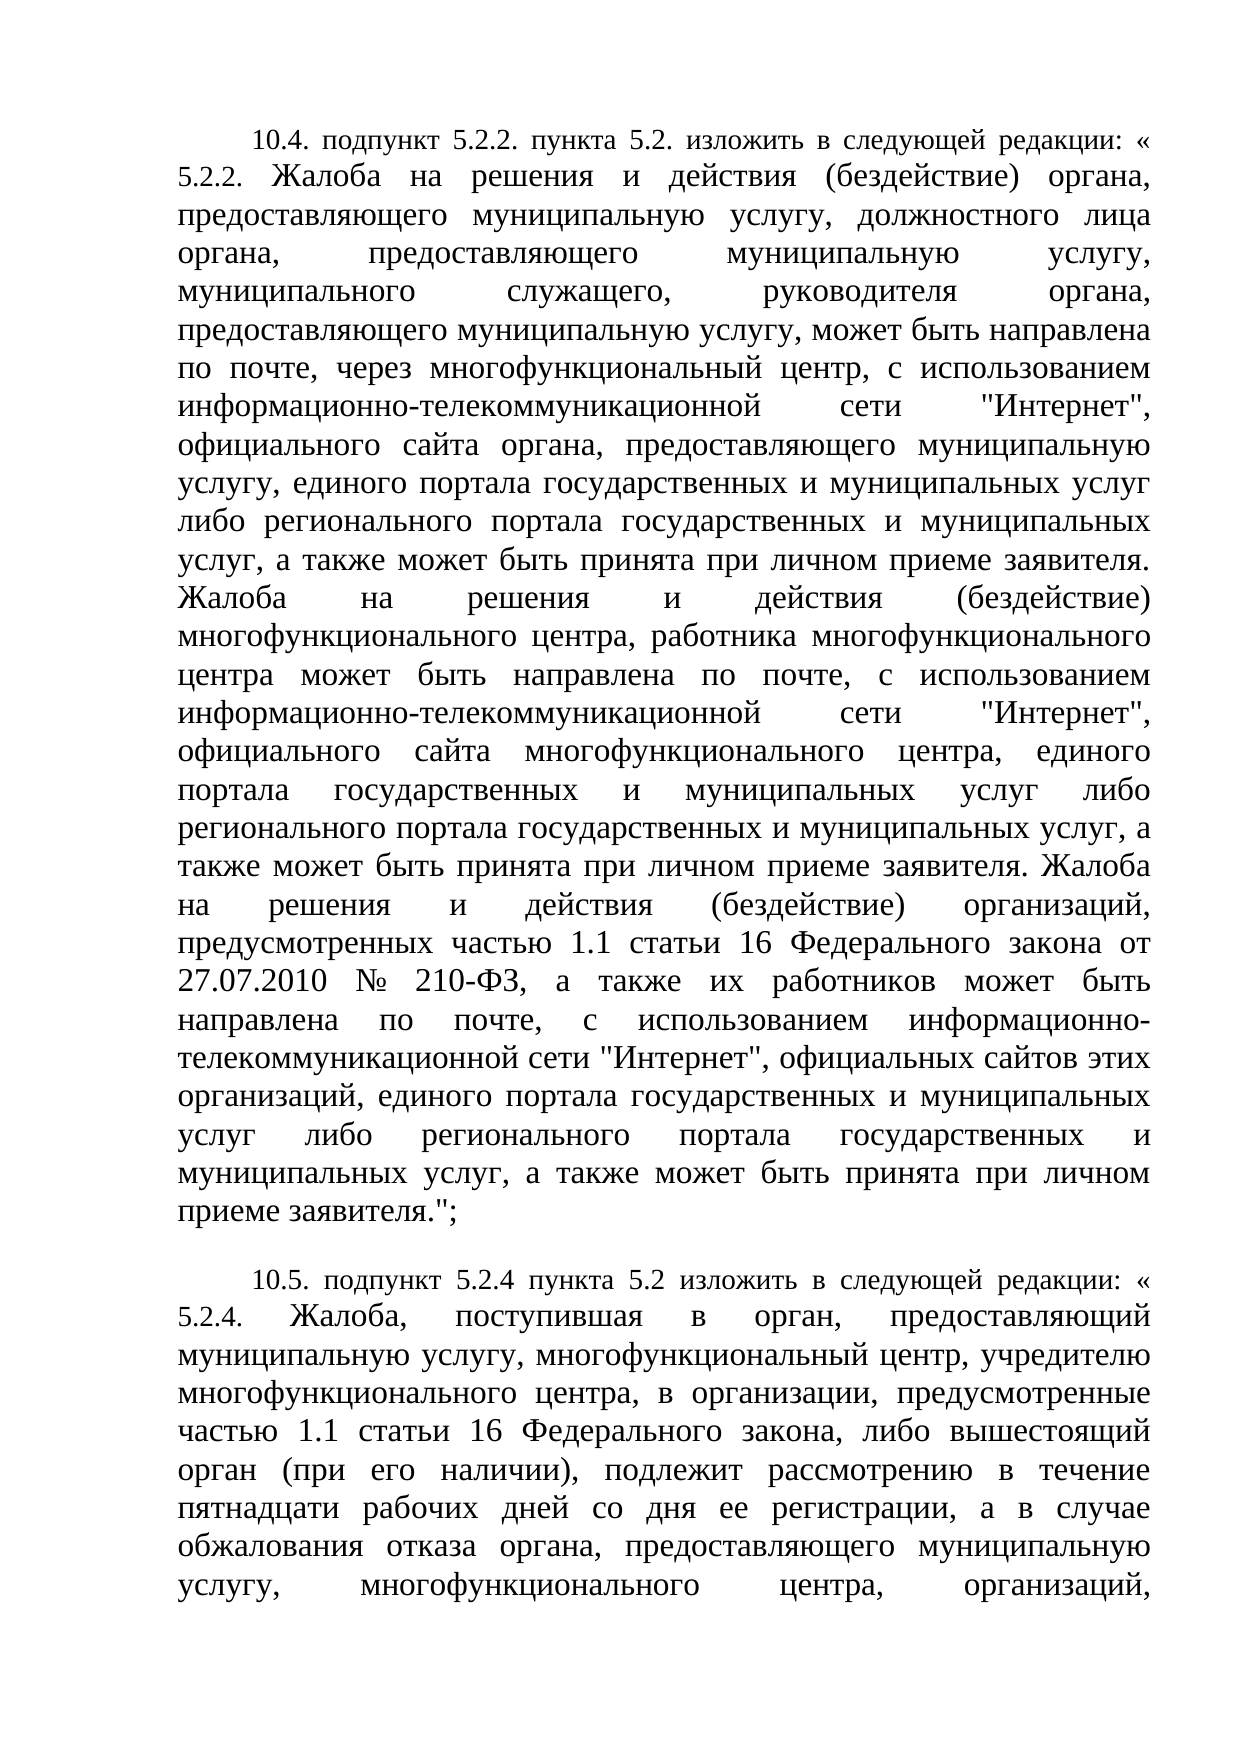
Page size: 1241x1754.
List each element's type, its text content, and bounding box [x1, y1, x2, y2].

text 10.4. подпункт 5.2.2. пункта 5.2. изложить в следующей редакции: « 5.2.2. Жалоба на решения и действия (бездействие) органа, предоставляющего муниципальную услугу, должностного лица органа, предоставляющего муниципальную услугу, муниципального служащего, руководителя органа, предоставляющего муниципальную услугу, может быть направлена по почте, через многофункциональный центр, с использованием информационно-телекоммуникационной сети "Интернет", официального сайта органа, предоставляющего муниципальную услугу, единого портала государственных и муниципальных услуг либо регионального портала государственных и муниципальных услуг, а также может быть принята при личном приеме заявителя. Жалоба на решения и действия (бездействие) многофункционального центра, работника многофункционального центра может быть направлена по почте, с использованием информационно-телекоммуникационной сети "Интернет", официального сайта многофункционального центра, единого портала государственных и муниципальных услуг либо регионального портала государственных и муниципальных услуг, а также может быть принята при личном приеме заявителя. Жалоба на решения и действия (бездействие) организаций, предусмотренных частью 1.1 статьи 16 Федерального закона от 27.07.2010 № 210-ФЗ, а также их работников может быть направлена по почте, с использованием информационно-телекоммуникационной сети "Интернет", официальных сайтов этих организаций, единого портала государственных и муниципальных услуг либо регионального портала государственных и муниципальных услуг, а также может быть принята при личном приеме заявителя."; [177, 118, 1152, 1229]
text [177, 1258, 1152, 1602]
